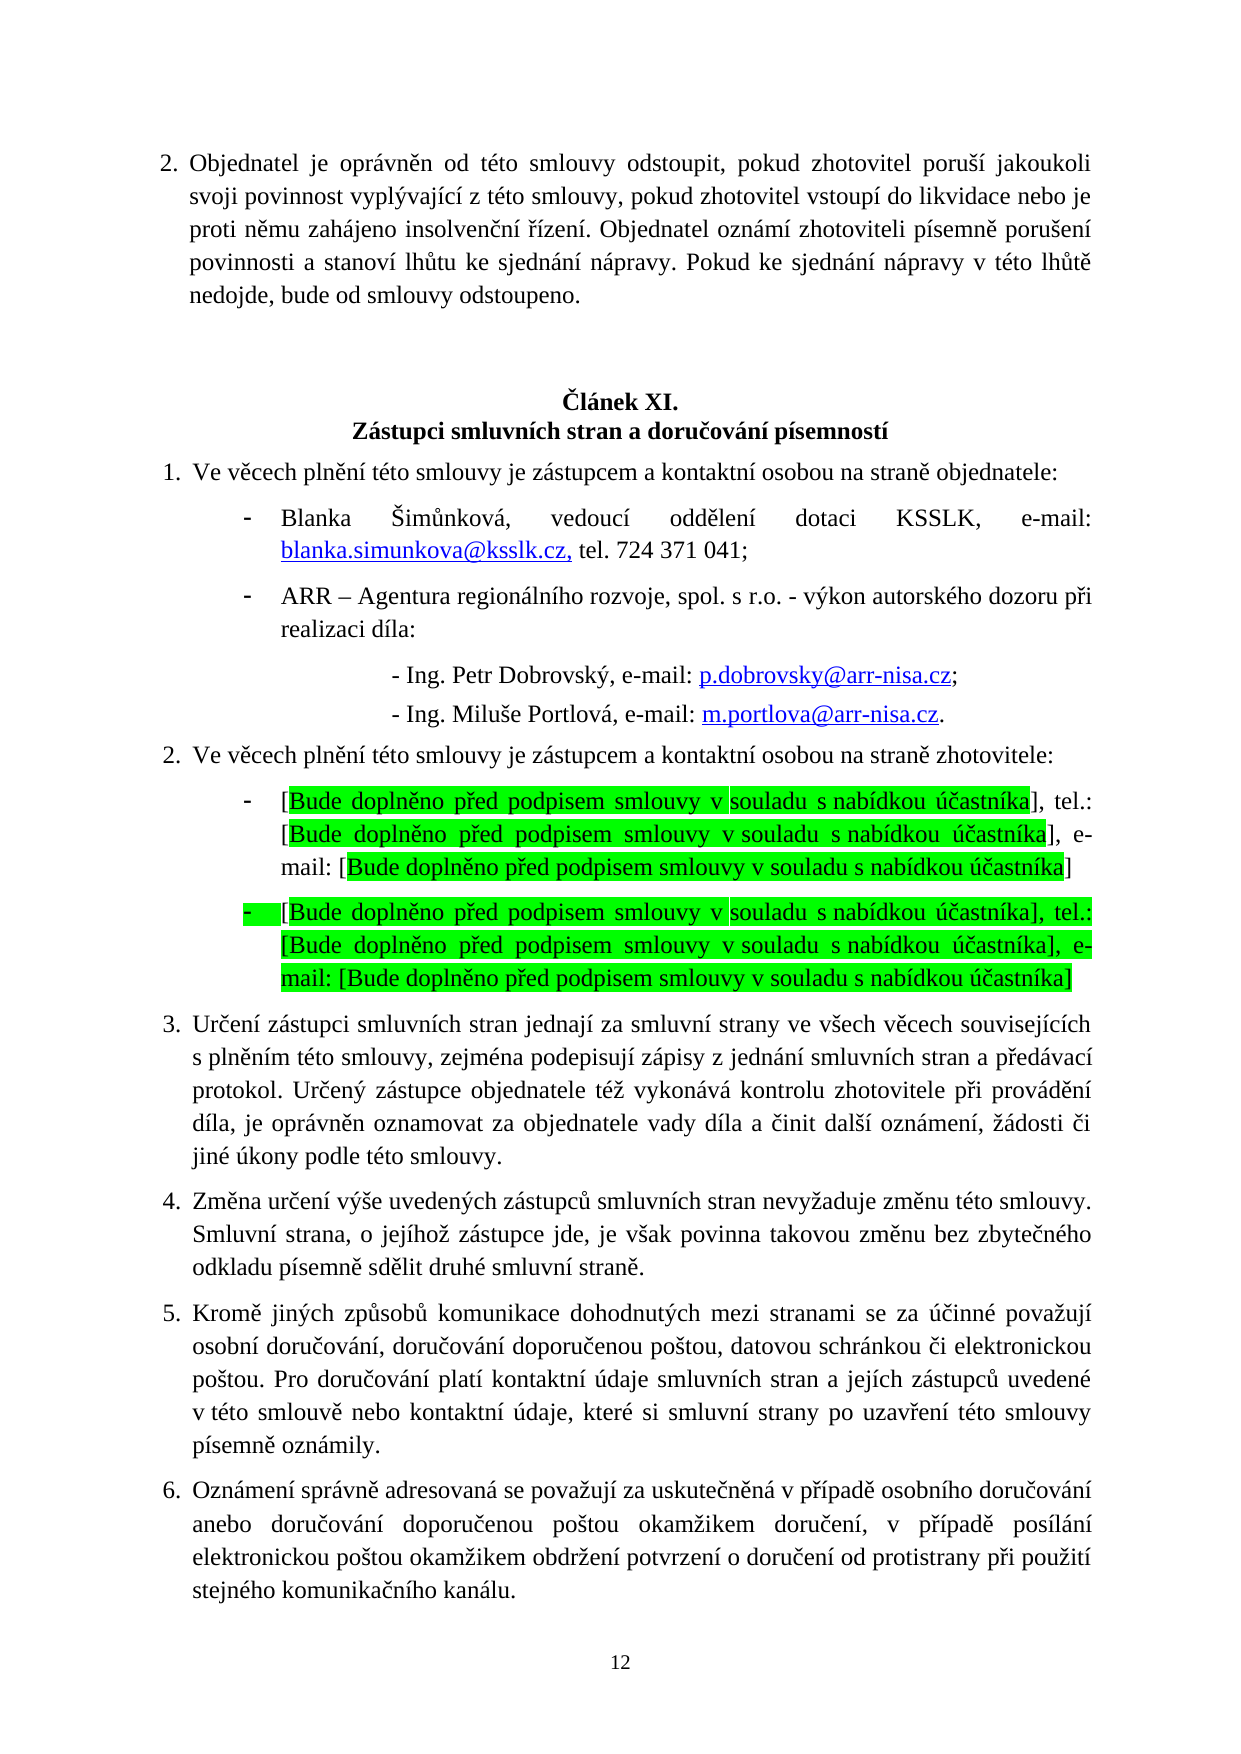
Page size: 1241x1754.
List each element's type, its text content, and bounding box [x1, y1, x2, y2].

list Objednatel je oprávněn od této smlouvy odstoupit, pokud zhotovitel poruší jakoukoli svoji povinnost vyplývající z této smlouvy, pokud zhotovitel vstoupí do likvidace nebo je proti němu zahájeno insolvenční řízení. Objednatel oznámí zhotoviteli písemně porušení povinnosti a stanoví lhůtu ke sjednání nápravy. Pokud ke sjednání nápravy v této lhůtě nedojde, bude od smlouvy odstoupeno. [159, 148, 1092, 308]
text Článek XI. [148, 387, 1092, 416]
list Ve věcech plnění této smlouvy je zástupcem a kontaktní osobou na straně objednatele: [162, 457, 1092, 486]
list [Bude doplněno před podpisem smlouvy v souladu s nabídkou účastníka], tel.: [Bude doplněno před podpisem smlouvy v souladu s nabídkou účastníka], e-mail: [Bude doplněno před podpisem smlouvy v souladu s nabídkou účastníka] [243, 786, 1092, 881]
list Blanka Šimůnková, vedoucí oddělení dotaci KSSLK, e-mail: blanka.simunkova@ksslk.cz, tel. 724 371 041; [243, 503, 1092, 564]
list Kromě jiných způsobů komunikace dohodnutých mezi stranami se za účinné považují osobní doručování, doručování doporučenou poštou, datovou schránkou či elektronickou poštou. Pro doručování platí kontaktní údaje smluvních stran a jejích zástupců uvedené v této smlouvě nebo kontaktní údaje, které si smluvní strany po uzavření této smlouvy písemně oznámily. [162, 1298, 1092, 1459]
text - Ing. Miluše Portlová, e-mail: m.portlova@arr-nisa.cz. [391, 699, 1092, 728]
list ARR – Agentura regionálního rozvoje, spol. s r.o. - výkon autorského dozoru při realizaci díla: [243, 581, 1092, 643]
list Oznámení správně adresovaná se považují za uskutečněná v případě osobního doručování anebo doručování doporučenou poštou okamžikem doručení, v případě posílání elektronickou poštou okamžikem obdržení potvrzení o doručení od protistrany při použití stejného komunikačního kanálu. [162, 1476, 1092, 1603]
text - Ing. Petr Dobrovský, e-mail: p.dobrovsky@arr-nisa.cz; [391, 660, 1092, 688]
list [Bude doplněno před podpisem smlouvy v souladu s nabídkou účastníka], tel.: [Bude doplněno před podpisem smlouvy v souladu s nabídkou účastníka], e-mail: [Bude doplněno před podpisem smlouvy v souladu s nabídkou účastníka] [243, 897, 1092, 992]
list Určení zástupci smluvních stran jednají za smluvní strany ve všech věcech souvisejících s plněním této smlouvy, zejména podepisují zápisy z jednání smluvních stran a předávací protokol. Určený zástupce objednatele též vykonává kontrolu zhotovitele při provádění díla, je oprávněn oznamovat za objednatele vady díla a činit další oznámení, žádosti či jiné úkony podle této smlouvy. [162, 1009, 1092, 1170]
list Ve věcech plnění této smlouvy je zástupcem a kontaktní osobou na straně zhotovitele: [162, 740, 1092, 769]
text Zástupci smluvních stran a doručování písemností [148, 416, 1092, 444]
list Změna určení výše uvedených zástupců smluvních stran nevyžaduje změnu této smlouvy. Smluvní strana, o jejíhož zástupce jde, je však povinna takovou změnu bez zbytečného odkladu písemně sdělit druhé smluvní straně. [162, 1186, 1092, 1281]
